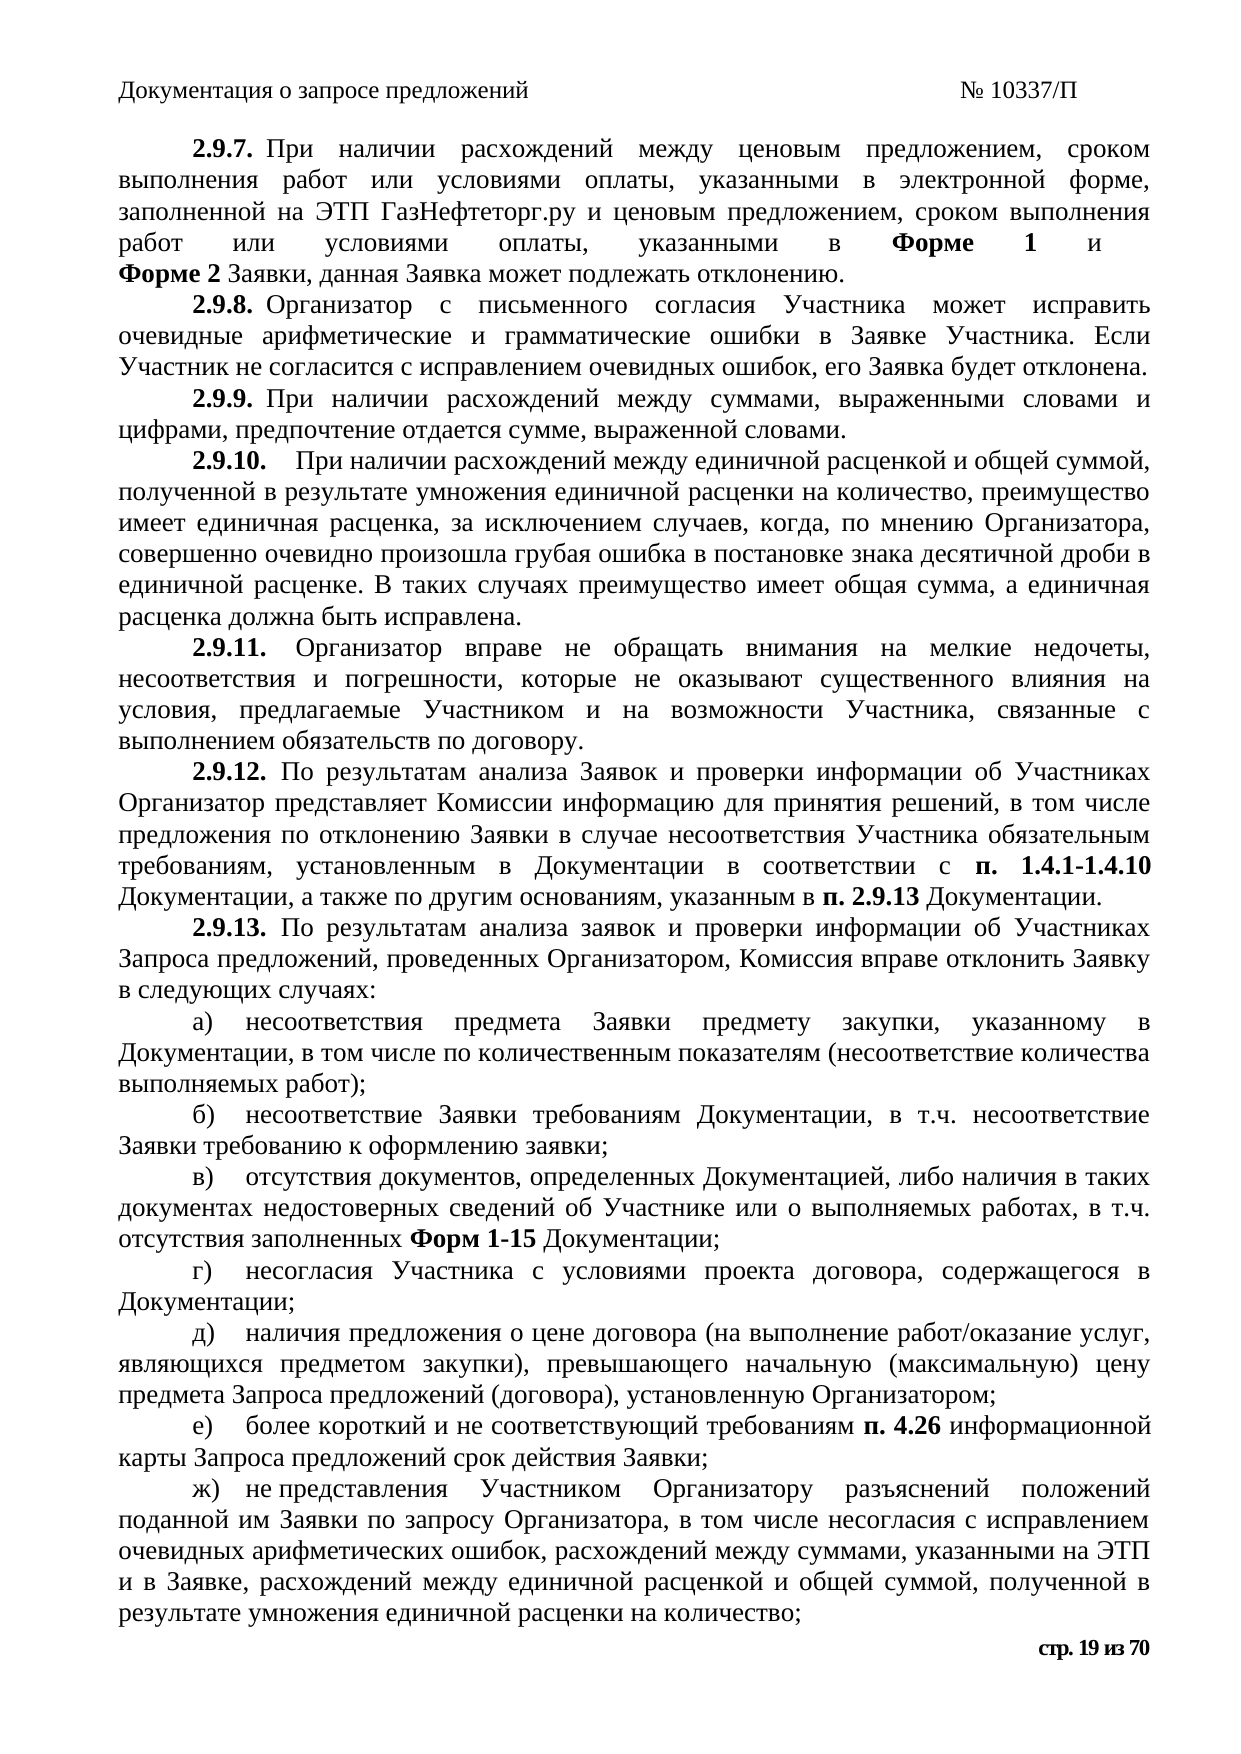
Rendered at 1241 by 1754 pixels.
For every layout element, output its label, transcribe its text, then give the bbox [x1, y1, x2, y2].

list несогласия Участника с условиями проекта договора, содержащегося в Документации; [118, 1254, 1152, 1316]
list Организатор с письменного согласия Участника может исправить очевидные арифметические и грамматические ошибки в Заявке Участника. Если Участник не согласится с исправлением очевидных ошибок, его Заявка будет отклонена. [118, 288, 1152, 382]
list При наличии расхождений между суммами, выраженными словами и цифрами, предпочтение отдается сумме, выраженной словами. [118, 382, 1152, 444]
list несоответствия предмета Заявки предмету закупки, указанному в Документации, в том числе по количественным показателям (несоответствие количества выполняемых работ); [118, 1004, 1152, 1098]
list не представления Участником Организатору разъяснений положений поданной им Заявки по запросу Организатора, в том числе несогласия с исправлением очевидных арифметических ошибок, расхождений между суммами, указанными на ЭТП и в Заявке, расхождений между единичной расценкой и общей суммой, полученной в результате умножения единичной расценки на количество; [118, 1472, 1152, 1627]
list отсутствия документов, определенных Документацией, либо наличия в таких документах недостоверных сведений об Участнике или о выполняемых работах, в т.ч. отсутствия заполненных Форм 1-15 Документации; [118, 1160, 1152, 1254]
list По результатам анализа заявок и проверки информации об Участниках Запроса предложений, проведенных Организатором, Комиссия вправе отклонить Заявку в следующих случаях: [118, 911, 1152, 1004]
list По результатам анализа Заявок и проверки информации об Участниках Организатор представляет Комиссии информацию для принятия решений, в том числе предложения по отклонению Заявки в случае несоответствия Участника обязательным требованиям, установленным в Документации в соответствии с п. 1.4.1-1.4.10 Документации, а также по другим основаниям, указанным в п. 2.9.13 Документации. [118, 755, 1152, 911]
list несоответствие Заявки требованиям Документации, в т.ч. несоответствие Заявки требованию к оформлению заявки; [118, 1098, 1152, 1160]
list При наличии расхождений между единичной расценкой и общей суммой, полученной в результате умножения единичной расценки на количество, преимущество имеет единичная расценка, за исключением случаев, когда, по мнению Организатора, совершенно очевидно произошла грубая ошибка в постановке знака десятичной дроби в единичной расценке. В таких случаях преимущество имеет общая сумма, а единичная расценка должна быть исправлена. [118, 444, 1152, 631]
list При наличии расхождений между ценовым предложением, сроком выполнения работ или условиями оплаты, указанными в электронной форме, заполненной на ЭТП ГазНефтеторг.ру и ценовым предложением, сроком выполнения работ или условиями оплаты, указанными в Форме 1 и Форме 2 Заявки, данная Заявка может подлежать отклонению. [118, 132, 1152, 288]
list Организатор вправе не обращать внимания на мелкие недочеты, несоответствия и погрешности, которые не оказывают существенного влияния на условия, предлагаемые Участником и на возможности Участника, связанные с выполнением обязательств по договору. [118, 631, 1152, 755]
list наличия предложения о цене договора (на выполнение работ/оказание услуг, являющихся предметом закупки), превышающего начальную (максимальную) цену предмета Запроса предложений (договора), установленную Организатором; [118, 1316, 1152, 1409]
list более короткий и не соответствующий требованиям п. 4.26 информационной карты Запроса предложений срок действия Заявки; [118, 1409, 1152, 1472]
